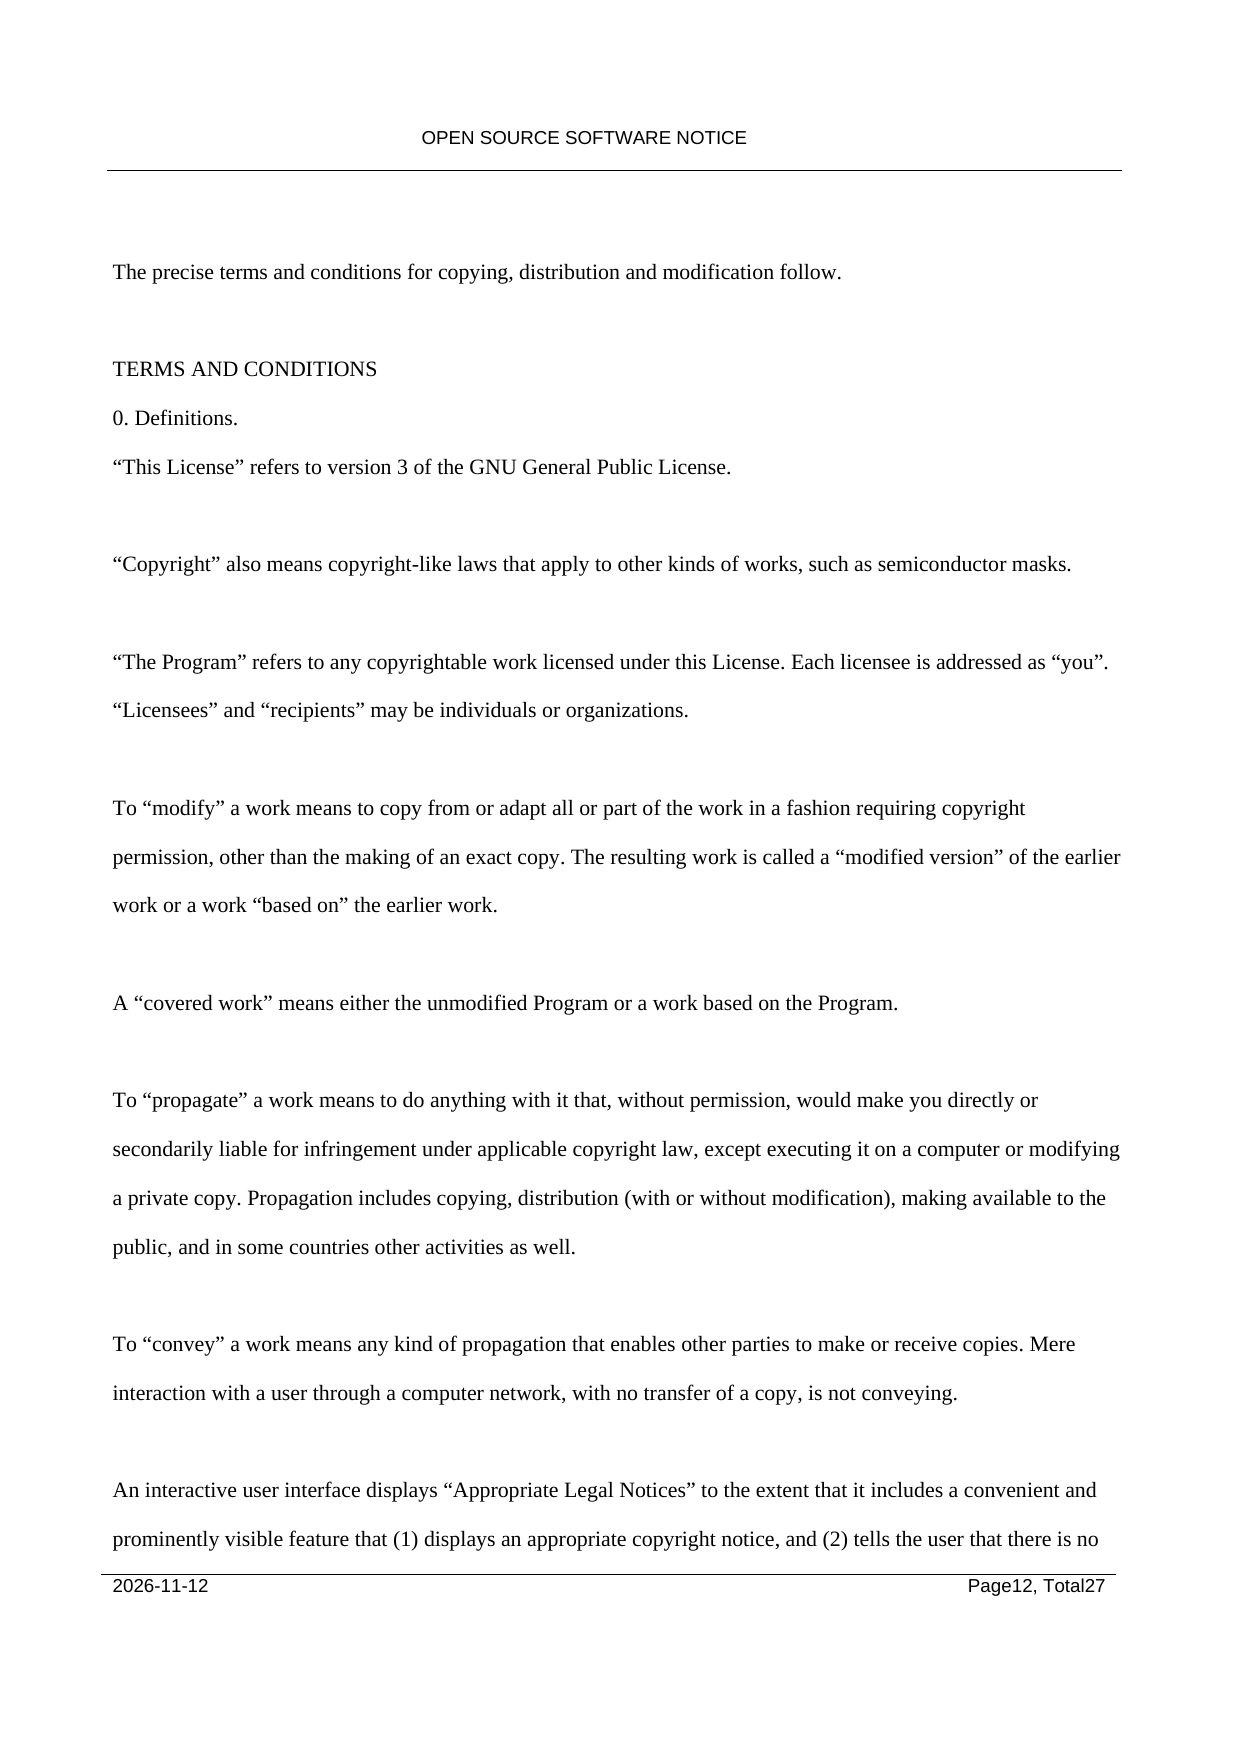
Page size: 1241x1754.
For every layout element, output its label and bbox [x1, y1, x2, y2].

text [112, 206, 1128, 1555]
